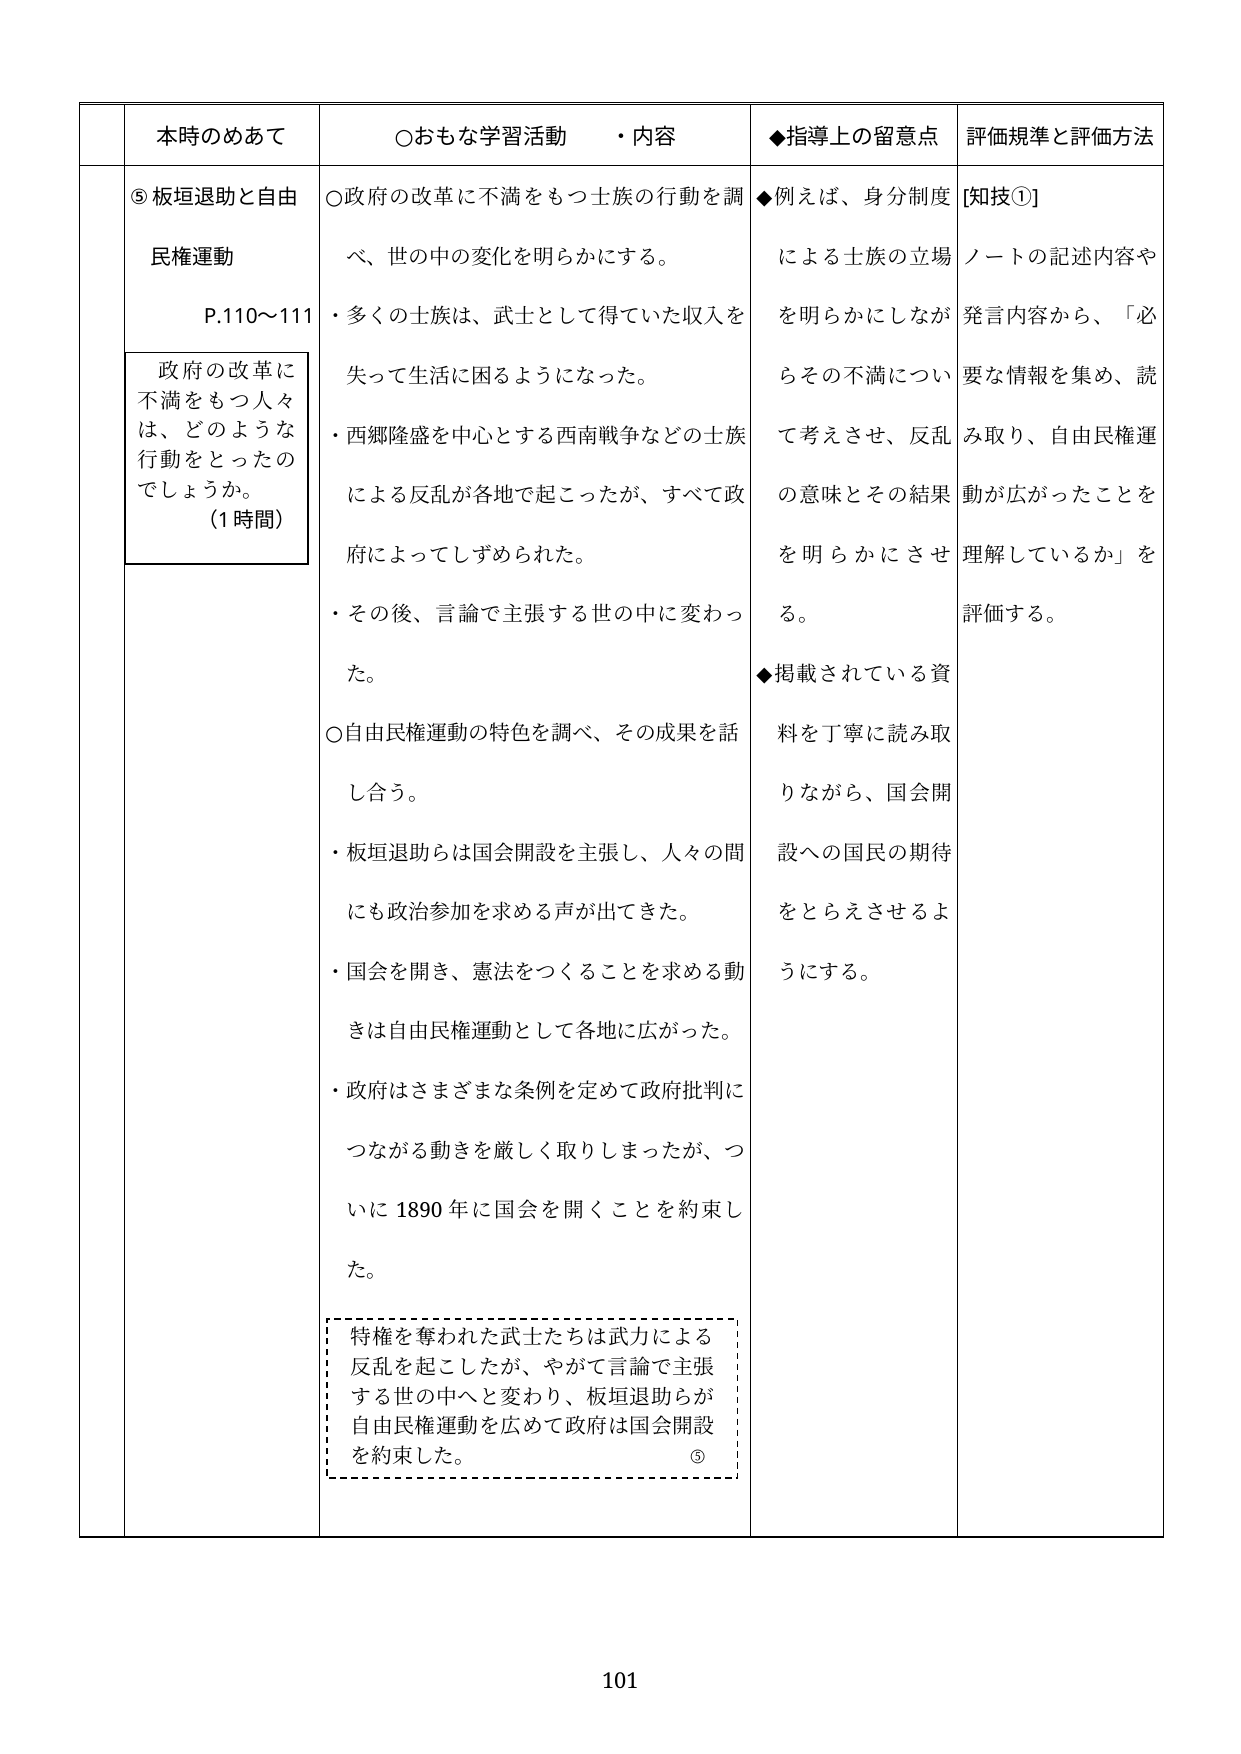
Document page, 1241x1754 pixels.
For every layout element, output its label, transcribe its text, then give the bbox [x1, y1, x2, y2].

table_header 評価規準と評価方法 [958, 105, 1163, 165]
table_header ◆指導上の留意点 [751, 105, 957, 165]
table_header 本時のめあて [125, 105, 319, 165]
table_cell [知技①] ノートの記述内容や発言内容から、「必要な情報を集め、読み取り、自由民権運動が広がったことを理解しているか」を評価する。 [958, 166, 1163, 1536]
table_cell ⑤板垣退助と自由民権運動 P.110～111 [125, 166, 319, 1536]
table_header ○おもな学習活動 ・内容 [320, 105, 750, 165]
table_cell ◆例えば、身分制度による士族の立場を明らかにしながらその不満について考えさせ、反乱の意味とその結果を明らかにさせる。 ◆掲載されている資料を丁寧に読み取りながら、国会開設への国民の期待をとらえさせるようにする。 [751, 166, 957, 1536]
table_cell ○政府の改革に不満をもつ士族の行動を調べ、世の中の変化を明らかにする。 ・多くの士族は、武士として得ていた収入を失って生活に困るようになった。 ・西郷隆盛を中心とする西南戦争などの士族による反乱が各地で起こったが、すべて政府によってしずめられた。 ・その後、言論で主張する世の中に変わった。 ○自由民権運動の特色を調べ、その成果を話し合う。 ・板垣退助らは国会開設を主張し、人々の間にも政治参加を求める声が出てきた。 ・国会を開き、憲法をつくることを求める動きは自由民権運動として各地に広がった。 ・政府はさまざまな条例を定めて政府批判につながる動きを厳しく取りしまったが、ついに1890年に国会を開くことを約束した。 [320, 166, 750, 1536]
table_header [80, 105, 124, 165]
